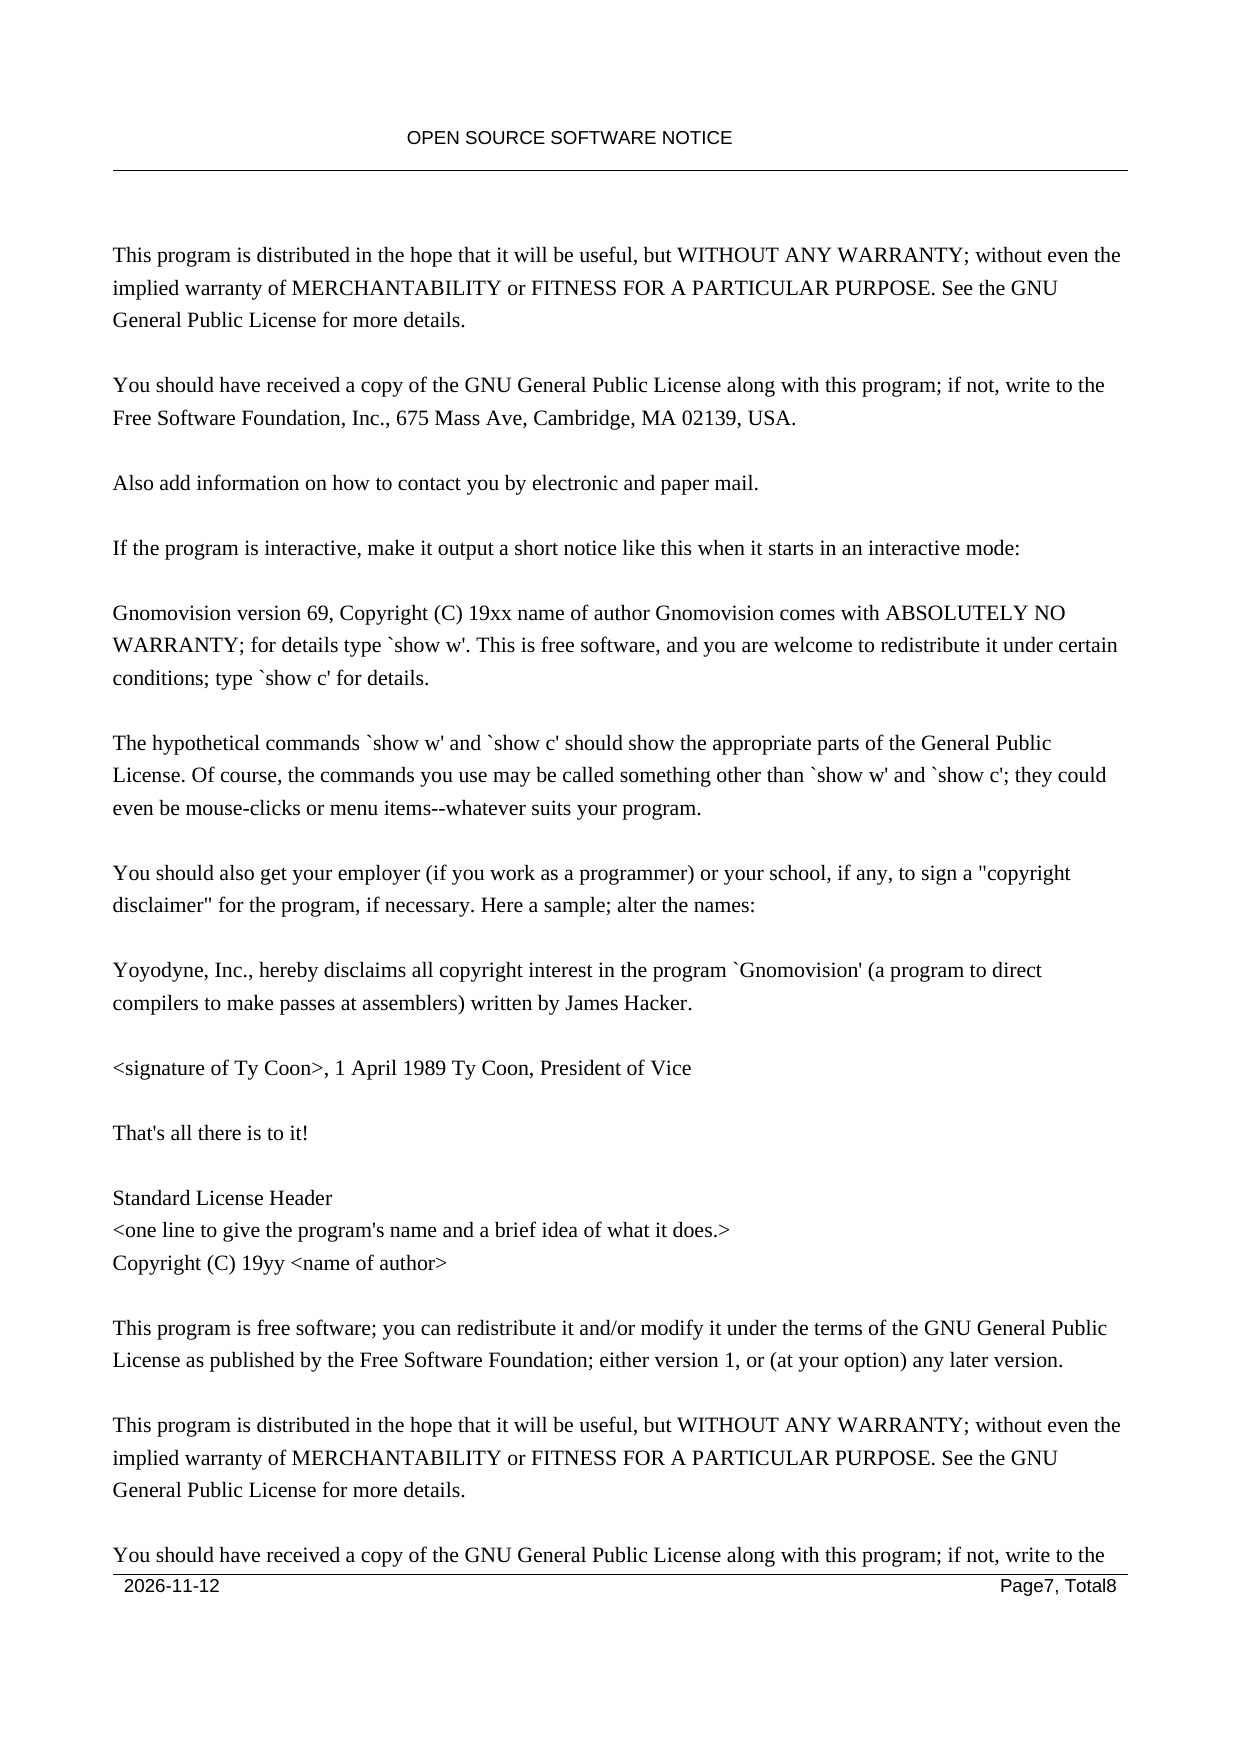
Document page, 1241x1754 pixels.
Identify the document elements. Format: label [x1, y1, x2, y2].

text [112, 206, 1128, 1571]
